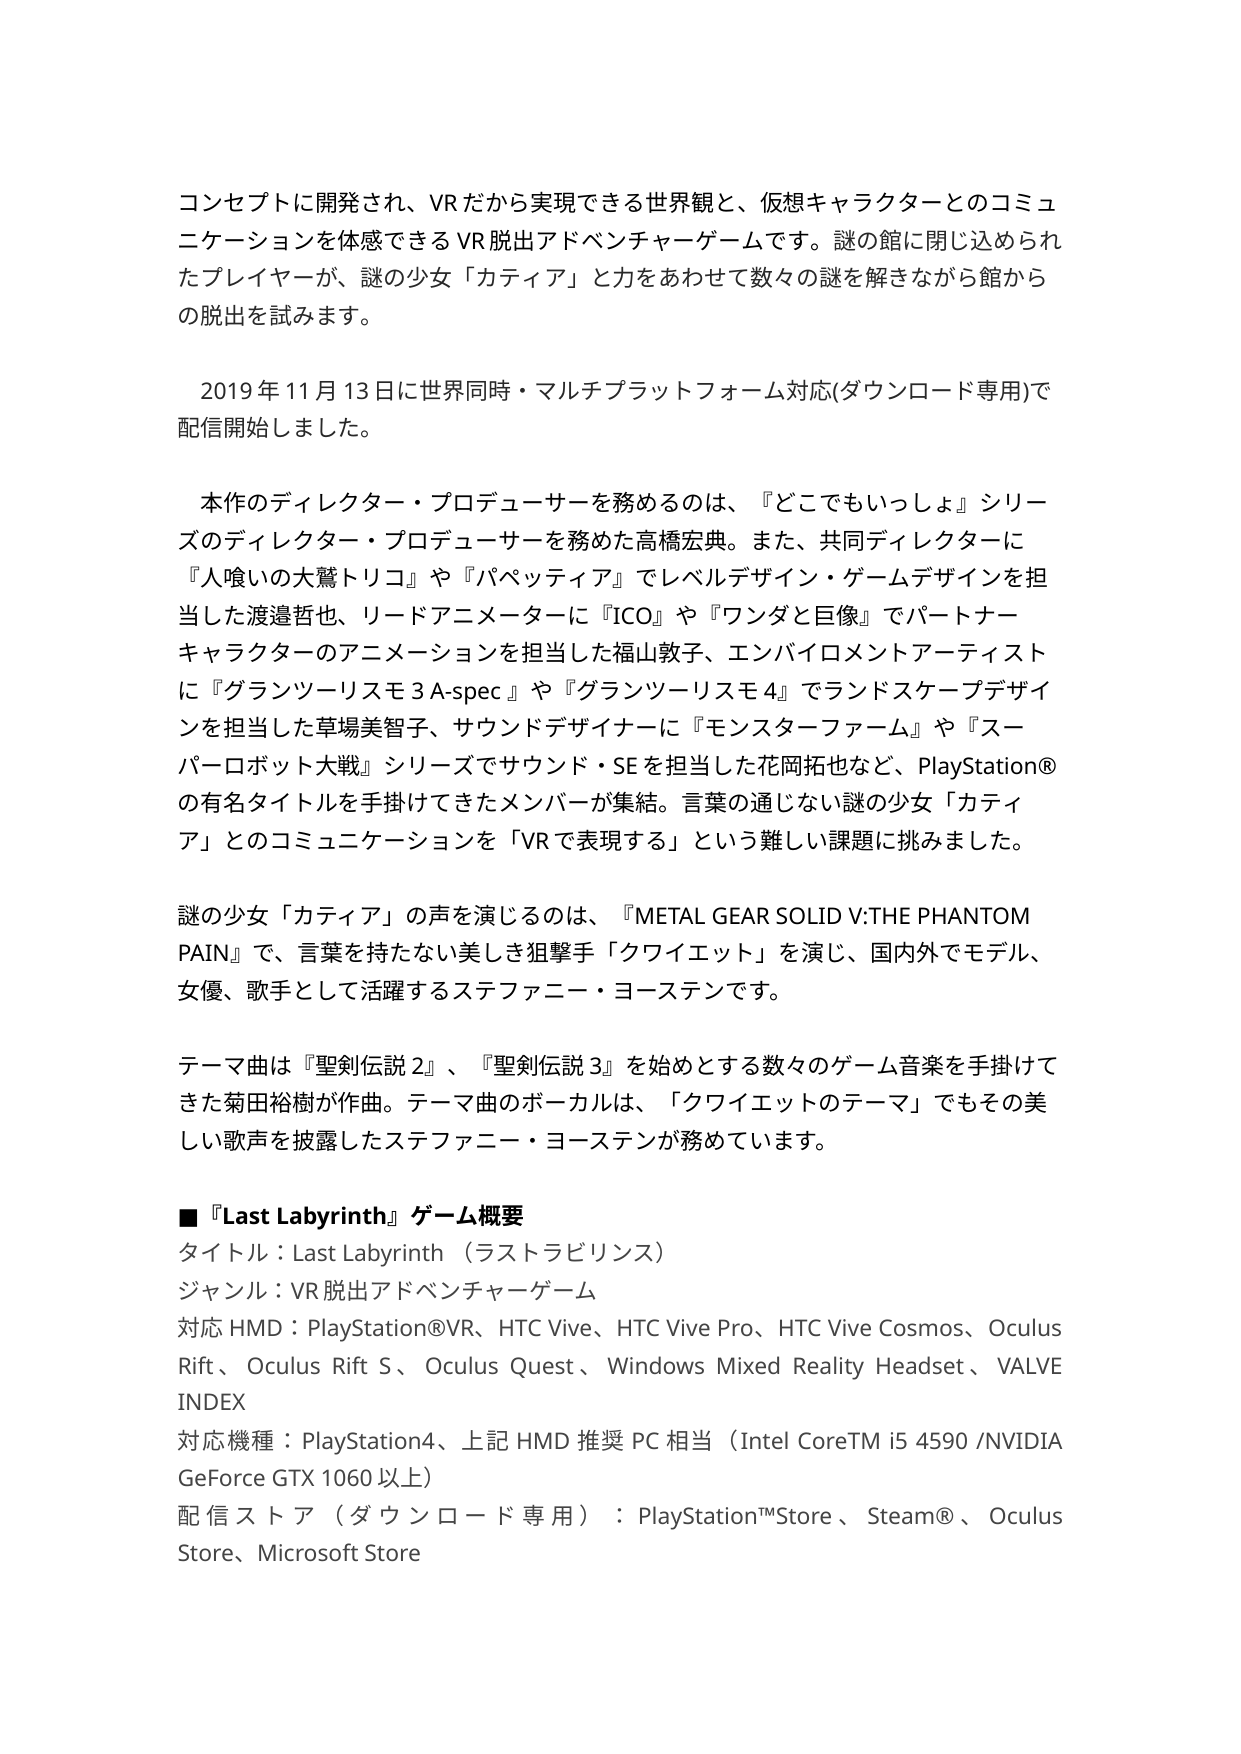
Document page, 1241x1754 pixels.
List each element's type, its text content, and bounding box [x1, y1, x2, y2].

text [177, 183, 1063, 333]
text 本作のディレクター・プロデューサーを務めるのは、『どこでもいっしょ』シリーズのディレクター・プロデューサーを務めた高橋宏典。また、共同ディレクターに『人喰いの大鷲トリコ』や『パペッティア』でレベルデザイン・ゲームデザインを担当した渡邉哲也、リードアニメーターに『ICO』や『ワンダと巨像』でパートナーキャラクターのアニメーションを担当した福山敦子、エンバイロメントアーティストに『グランツーリスモ3 A-spec 』や『グランツーリスモ4』でランドスケープデザインを担当した草場美智子、サウンドデザイナーに『モンスターファーム』や『スーパーロボット大戦』シリーズでサウンド・SEを担当した花岡拓也など、PlayStation®の有名タイトルを手掛けてきたメンバーが集結。言葉の通じない謎の少女「カティア」とのコミュニケーションを「VRで表現する」という難しい課題に挑みました。 [177, 483, 1063, 858]
text 2019年11月13日に世界同時・マルチプラットフォーム対応(ダウンロード専用)で配信開始しました。 [177, 371, 1063, 446]
text 謎の少女「カティア」の声を演じるのは、『METAL GEAR SOLID V:THE PHANTOM PAIN』で、言葉を持たない美しき狙撃手「クワイエット」を演じ、国内外でモデル、女優、歌手として活躍するステファニー・ヨーステンです。 [177, 896, 1063, 1008]
text テーマ曲は『聖剣伝説2』、『聖剣伝説3』を始めとする数々のゲーム音楽を手掛けてきた菊田裕樹が作曲。テーマ曲のボーカルは、「クワイエットのテーマ」でもその美しい歌声を披露したステファニー・ヨーステンが務めています。 [177, 1046, 1063, 1158]
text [177, 1196, 1063, 1571]
